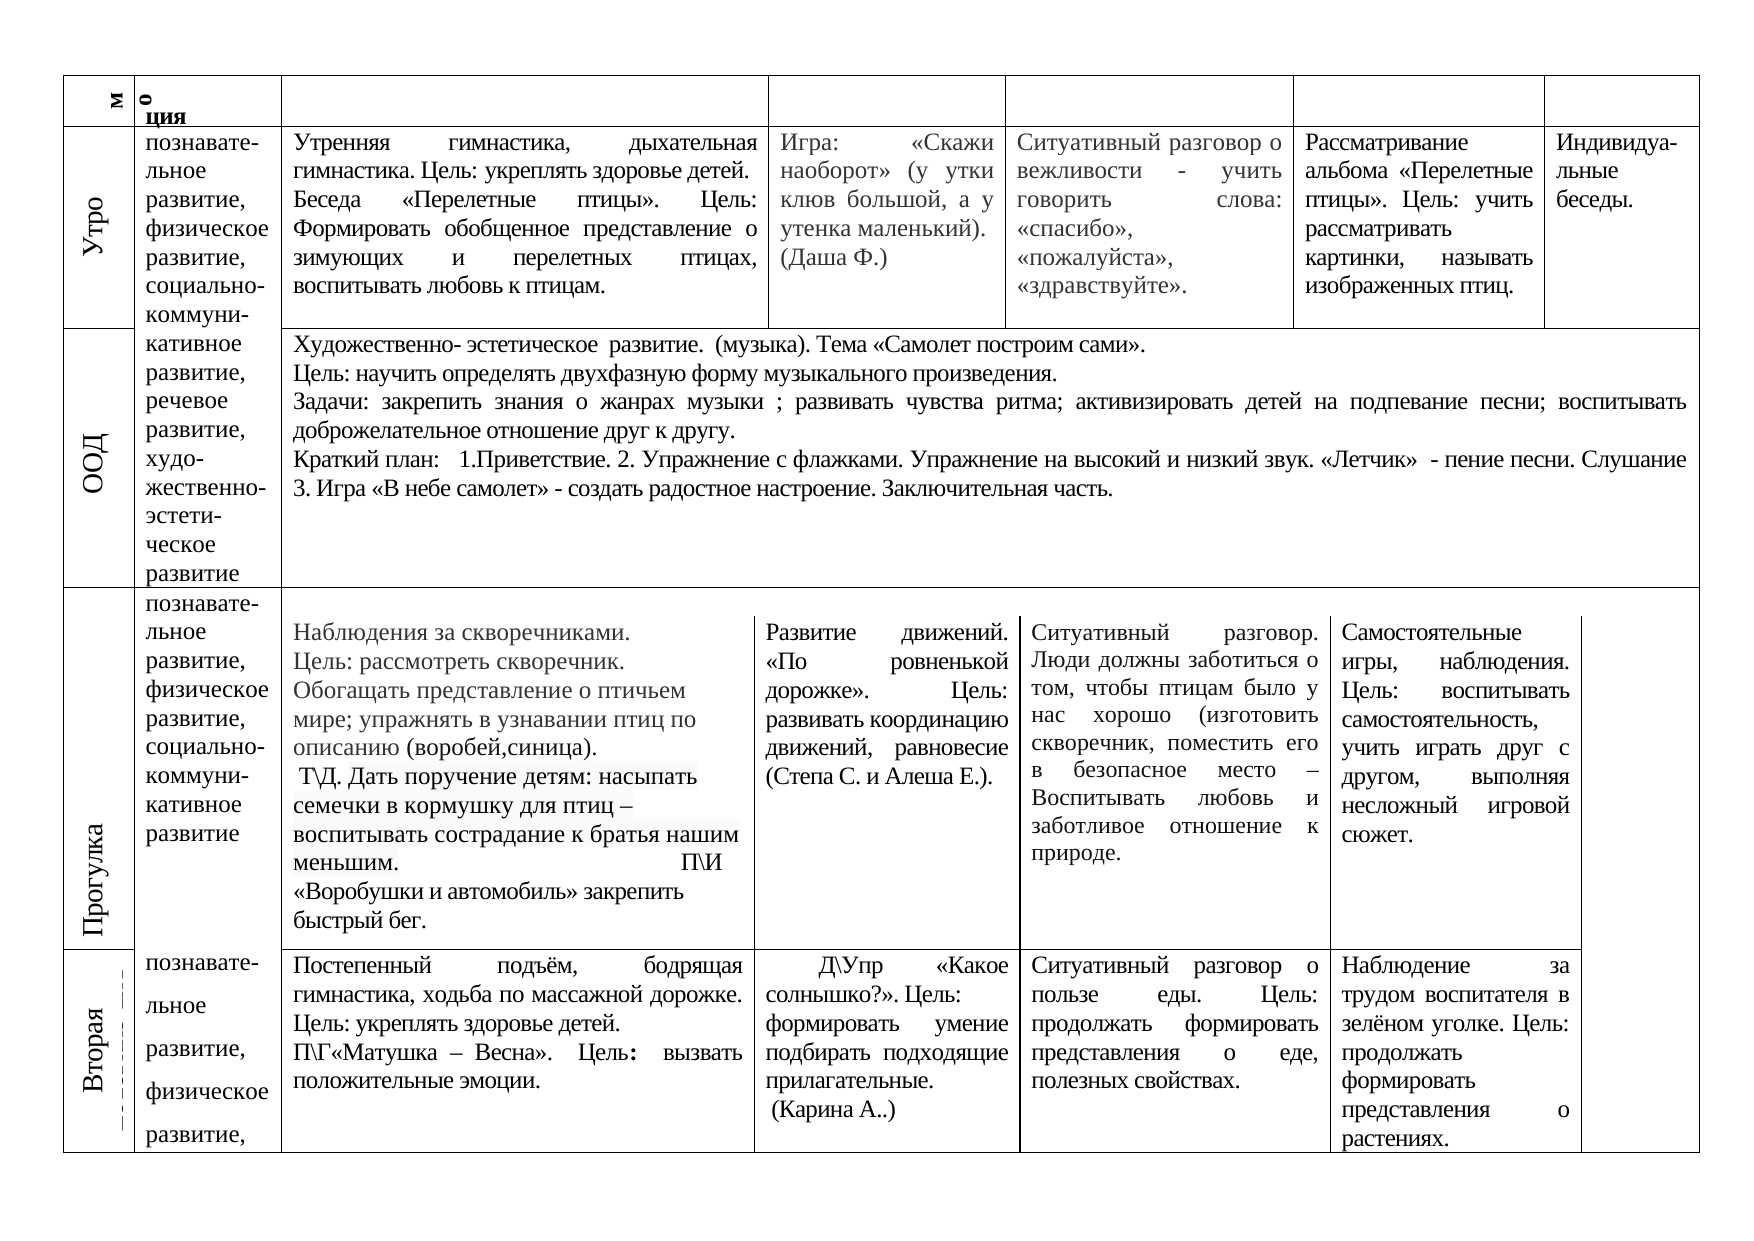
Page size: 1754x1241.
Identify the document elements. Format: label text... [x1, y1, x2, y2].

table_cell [282, 76, 768, 126]
table_cell Наблюдения за скворечниками. Цель: рассмотреть скворечник. Обогащать представление о птичьем мире; упражнять в узнавании птиц по описанию (воробей,синица). Т\Д. Дать поручение детям: насыпать семечки в кормушку для птиц – воспитывать сострадание к братья нашим меньшим. П\И «Воробушки и автомобиль» закрепить быстрый бег. [282, 616, 754, 949]
table_cell [1582, 616, 1699, 1152]
table_cell Наблюдение за трудом воспитателя в зелёном уголке. Цель: продолжать формировать представления о растениях. [1331, 950, 1581, 1152]
table_cell Рассматривание альбома «Перелетные птицы». Цель: учить рассматривать картинки, называть изображенных птиц. [1294, 127, 1544, 328]
table_cell познавате-льное развитие, физическое развитие, социально-коммуни-кативное развитие, речевое развитие, худо-жественно-эстети-ческое развитие [135, 127, 281, 587]
table_cell Ситуативный разговор о вежливости - учить говорить слова: «спасибо», «пожалуйста», «здравствуйте». [1006, 127, 1293, 328]
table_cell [769, 76, 1005, 126]
table_cell Утренняя гимнастика, дыхательная гимнастика. Цель: укреплять здоровье детей. Беседа «Перелетные птицы». Цель: Формировать обобщенное представление о зимующих и перелетных птицах, воспитывать любовь к птицам. [282, 127, 768, 328]
table_cell познавате-льное развитие, физическое развитие, социально-коммуни-кативное развитие познавате- льное развитие, физическое развитие, социально-коммуни-кативное развитие, речевое развитие, худо-жественно-эстети-ческое развитие [135, 588, 281, 1152]
table_cell Постепенный подъём, бодрящая гимнастика, ходьба по массажной дорожке. Цель: укреплять здоровье детей. П\Г«Матушка – Весна». Цель: вызвать положительные эмоции. [282, 950, 754, 1152]
table_cell Развитие движений. «По ровненькой дорожке». Цель: развивать координацию движений, равновесие (Степа С. и Алеша Е.). [755, 616, 1019, 949]
table_cell Игра: «Скажи наоборот» (у утки клюв большой, а у утенка маленький). (Даша Ф.) [769, 127, 1005, 328]
table_cell Ситуативный разговор о пользе еды. Цель: продолжать формировать представления о еде, полезных свойствах. [1021, 950, 1330, 1152]
table_cell Д\Упр «Какое солнышко?». Цель: формировать умение подбирать подходящие прилагательные. (Карина А..) [755, 950, 1019, 1152]
table_cell [282, 588, 1699, 616]
table_cell Самостоятельные игры, наблюдения. Цель: воспитывать самостоятельность, учить играть друг с другом, выполняя несложный игровой сюжет. [1331, 616, 1581, 949]
table_cell Индивидуа-льные беседы. [1545, 127, 1699, 328]
table_cell ООД [64, 329, 134, 587]
table_cell Ситуативный разговор. Люди должны заботиться о том, чтобы птицам было у нас хорошо (изготовить скворечник, поместить его в безопасное место –Воспитывать любовь и заботливое отношение к природе. [1021, 616, 1330, 949]
table_cell Художественно- эстетическое развитие. (музыка). Тема «Самолет построим сами». Цель: научить определять двухфазную форму музыкального произведения. Задачи: закрепить знания о жанрах музыки ; развивать чувства ритма; активизировать детей на подпевание песни; воспитывать доброжелательное отношение друг к другу. Краткий план: 1.Приветствие. 2. Упражнение с флажками. Упражнение на высокий и низкий звук. «Летчик» - пение песни. Слушание 3. Игра «В небе самолет» - создать радостное настроение. Заключительная часть. [282, 329, 1699, 587]
table_cell Прогулка [64, 588, 134, 949]
table_cell Вторая половина дня [64, 950, 134, 1152]
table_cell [1006, 76, 1293, 126]
table_cell Утро [64, 127, 134, 328]
